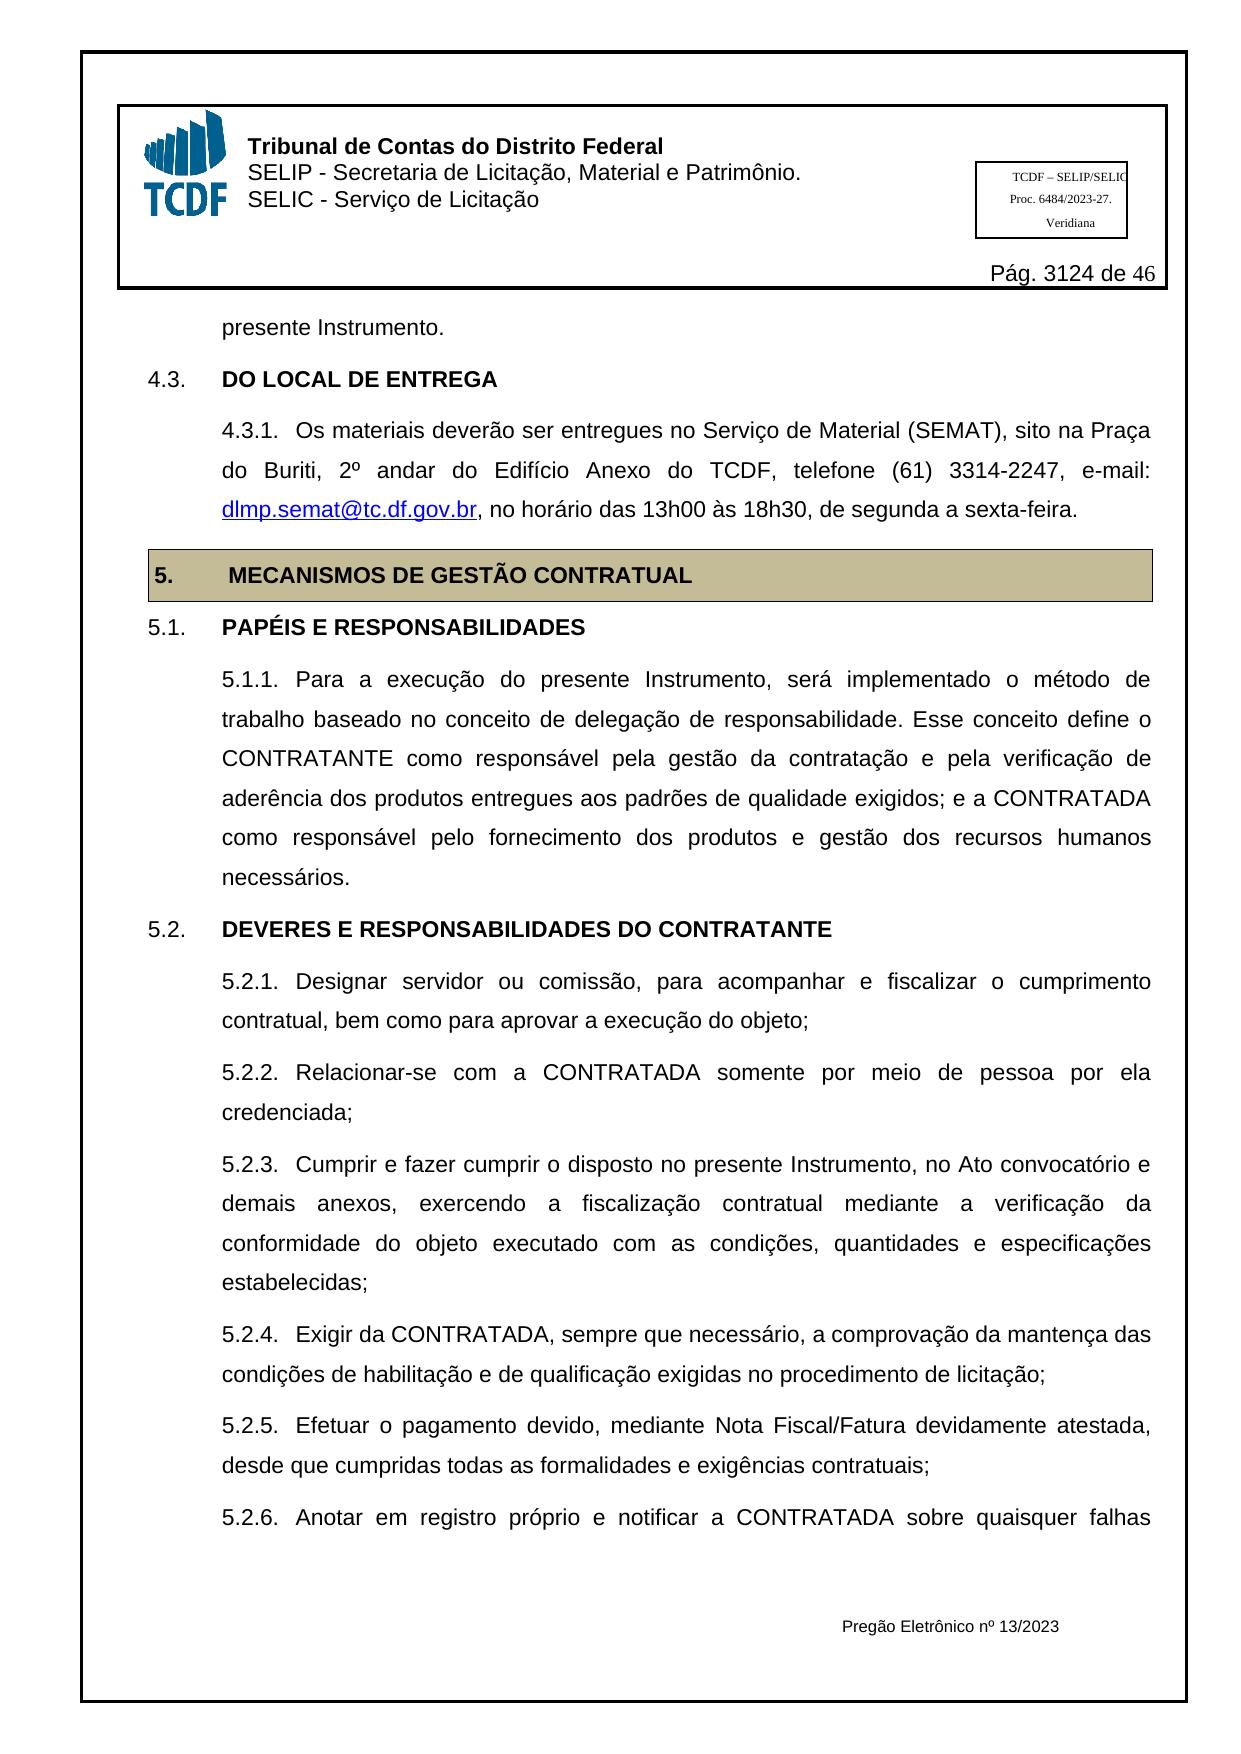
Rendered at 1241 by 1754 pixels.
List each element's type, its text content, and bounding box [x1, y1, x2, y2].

list Designar servidor ou comissão, para acompanhar e fiscalizar o cumprimento contratual, bem como para aprovar a execução do objeto; [222, 968, 1152, 1033]
list Relacionar-se com a CONTRATADA somente por meio de pessoa por ela credenciada; [222, 1059, 1152, 1125]
list DO LOCAL DE ENTREGA [148, 366, 1152, 392]
list DEVERES E RESPONSABILIDADES DO CONTRATANTE [148, 916, 1152, 942]
list Exigir da CONTRATADA, sempre que necessário, a comprovação da mantença das condições de habilitação e de qualificação exigidas no procedimento de licitação; [222, 1321, 1152, 1387]
list É vedada a subcontratação, cessão ou transferência parcial ou total do objeto do presente Instrumento. [222, 313, 1152, 340]
list PAPÉIS E RESPONSABILIDADES [148, 614, 1152, 641]
list Para a execução do presente Instrumento, será implementado o método de trabalho baseado no conceito de delegação de responsabilidade. Esse conceito define o CONTRATANTE como responsável pela gestão da contratação e pela verificação de aderência dos produtos entregues aos padrões de qualidade exigidos; e a CONTRATADA como responsável pelo fornecimento dos produtos e gestão dos recursos humanos necessários. [222, 666, 1152, 890]
picture [129, 107, 241, 218]
table_header MECANISMOS DE GESTÃO CONTRATUAL [149, 550, 1152, 601]
list Os materiais deverão ser entregues no Serviço de Material (SEMAT), sito na Praça do Buriti, 2º andar do Edifício Anexo do TCDF, telefone (61) 3314-2247, e-mail: dlmp.semat@tc.df.gov.br, no horário das 13h00 às 18h30, de segunda a sexta-feira. [222, 417, 1152, 523]
list Cumprir e fazer cumprir o disposto no presente Instrumento, no Ato convocatório e demais anexos, exercendo a fiscalização contratual mediante a verificação da conformidade do objeto executado com as condições, quantidades e especificações estabelecidas; [222, 1151, 1152, 1295]
list Efetuar o pagamento devido, mediante Nota Fiscal/Fatura devidamente atestada, desde que cumpridas todas as formalidades e exigências contratuais; [222, 1412, 1152, 1478]
